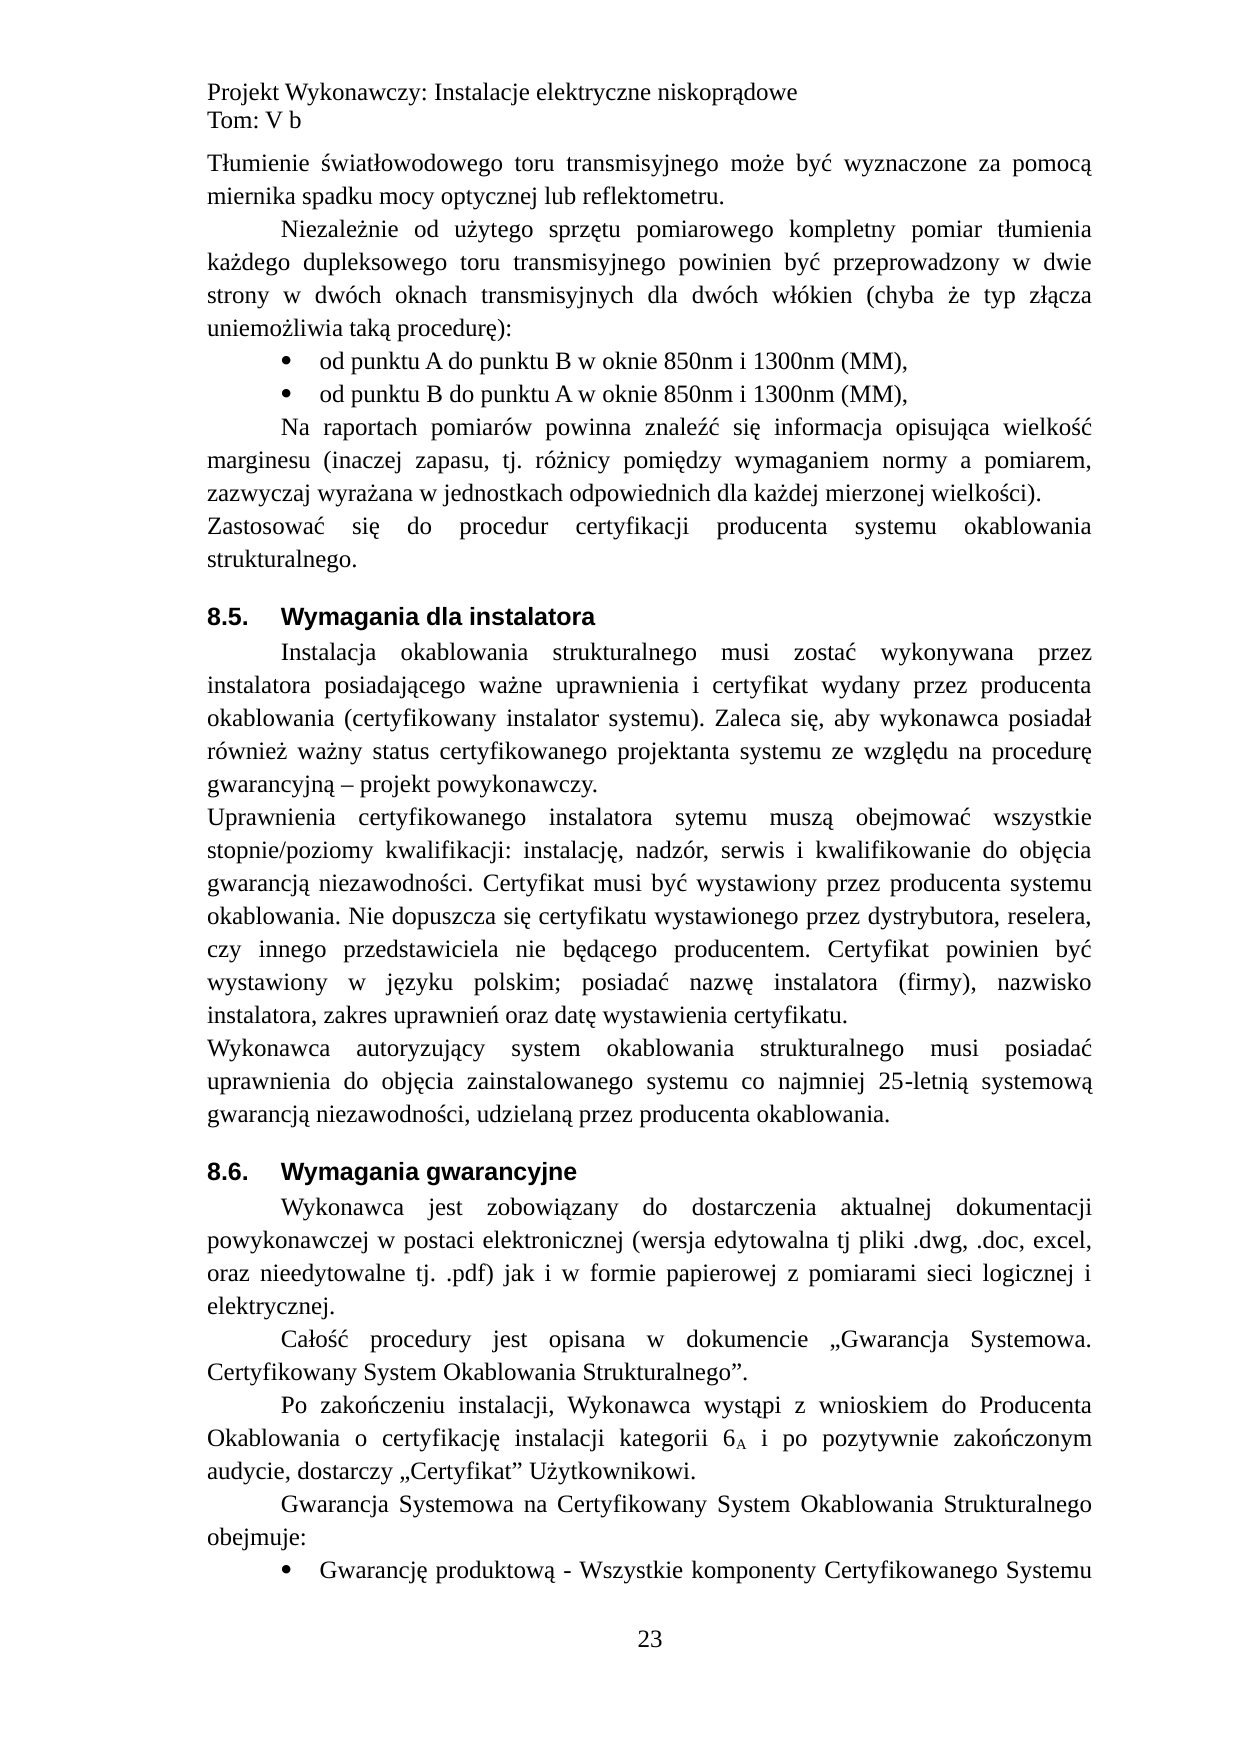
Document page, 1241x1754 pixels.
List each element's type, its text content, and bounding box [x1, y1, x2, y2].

text Wymagania gwarancyjne [207, 1157, 1092, 1186]
text Wymagania dla instalatora [207, 602, 1092, 631]
text Instalacja okablowania strukturalnego musi zostać wykonywana przez instalatora posiadającego ważne uprawnienia i certyfikat wydany przez producenta okablowania (certyfikowany instalator systemu). Zaleca się, aby wykonawca posiadał również ważny status certyfikowanego projektanta systemu ze względu na procedurę gwarancyjną – projekt powykonawczy. [207, 637, 1092, 798]
text Całość procedury jest opisana w dokumencie „Gwarancja Systemowa. Certyfikowany System Okablowania Strukturalnego”. [207, 1324, 1092, 1386]
list od punktu B do punktu A w oknie 850nm i 1300nm (MM), [282, 379, 1092, 408]
text Wykonawca jest zobowiązany do dostarczenia aktualnej dokumentacji powykonawczej w postaci elektronicznej (wersja edytowalna tj pliki .dwg, .doc, excel, oraz nieedytowalne tj. .pdf) jak i w formie papierowej z pomiarami sieci logicznej i elektrycznej. [207, 1192, 1092, 1320]
text Po zakończeniu instalacji, Wykonawca wystąpi z wnioskiem do Producenta Okablowania o certyfikację instalacji kategorii 6A i po pozytywnie zakończonym audycie, dostarczy „Certyfikat” Użytkownikowi. [207, 1390, 1092, 1485]
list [282, 1556, 1092, 1584]
text Wykonawca autoryzujący system okablowania strukturalnego musi posiadać uprawnienia do objęcia zainstalowanego systemu co najmniej 25-letnią systemową gwarancją niezawodności, udzielaną przez producenta okablowania. [207, 1033, 1092, 1128]
list Niezależnie od użytego sprzętu pomiarowego kompletny pomiar tłumienia każdego dupleksowego toru transmisyjnego powinien być przeprowadzony w dwie strony w dwóch oknach transmisyjnych dla dwóch włókien (chyba że typ złącza uniemożliwia taką procedurę): [207, 214, 1092, 342]
list Na raportach pomiarów powinna znaleźć się informacja opisująca wielkość marginesu (inaczej zapasu, tj. różnicy pomiędzy wymaganiem normy a pomiarem, zazwyczaj wyrażana w jednostkach odpowiednich dla każdej mierzonej wielkości). [207, 412, 1092, 507]
list od punktu A do punktu B w oknie 850nm i 1300nm (MM), [282, 346, 1092, 374]
text Tłumienie światłowodowego toru transmisyjnego może być wyznaczone za pomocą miernika spadku mocy optycznej lub reflektometru. [207, 148, 1092, 209]
text Uprawnienia certyfikowanego instalatora sytemu muszą obejmować wszystkie stopnie/poziomy kwalifikacji: instalację, nadzór, serwis i kwalifikowanie do objęcia gwarancją niezawodności. Certyfikat musi być wystawiony przez producenta systemu okablowania. Nie dopuszcza się certyfikatu wystawionego przez dystrybutora, reselera, czy innego przedstawiciela nie będącego producentem. Certyfikat powinien być wystawiony w języku polskim; posiadać nazwę instalatora (firmy), nazwisko instalatora, zakres uprawnień oraz datę wystawienia certyfikatu. [207, 802, 1092, 1029]
text Zastosować się do procedur certyfikacji producenta systemu okablowania strukturalnego. [207, 511, 1092, 573]
text Gwarancja Systemowa na Certyfikowany System Okablowania Strukturalnego obejmuje: [207, 1489, 1092, 1551]
